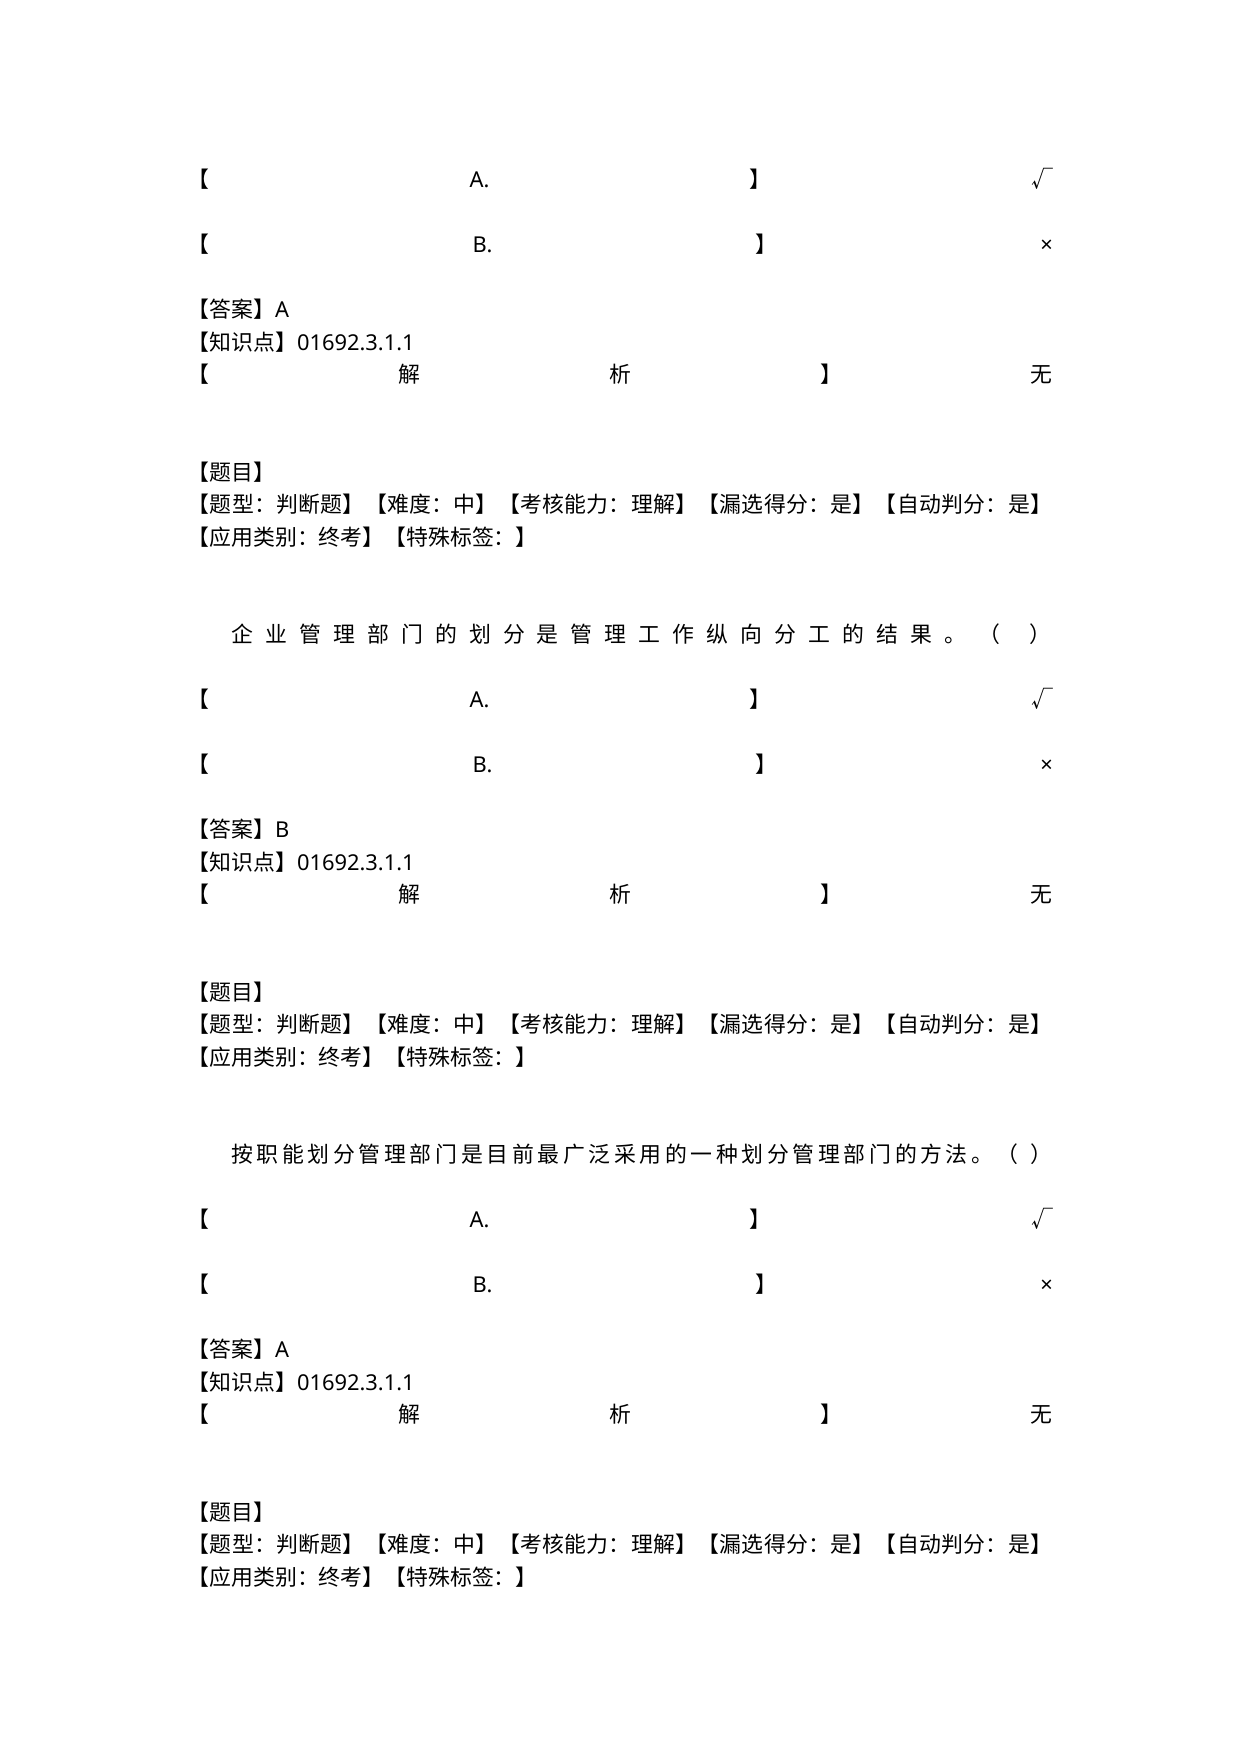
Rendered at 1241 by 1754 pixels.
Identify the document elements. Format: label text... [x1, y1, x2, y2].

text 【B.】× [187, 227, 1053, 292]
text 【知识点】01692.3.1.1 [187, 844, 1053, 877]
text 企业管理部门的划分是管理工作纵向分工的结果。（ ） [187, 552, 1053, 682]
text 【A.】√ [187, 162, 1053, 227]
text 【题目】 [187, 1494, 1053, 1527]
text 【题型：判断题】【难度：中】【考核能力：理解】【漏选得分：是】【自动判分：是】【应用类别：终考】【特殊标签：】 [187, 1007, 1053, 1072]
text 【题型：判断题】【难度：中】【考核能力：理解】【漏选得分：是】【自动判分：是】【应用类别：终考】【特殊标签：】 [187, 1527, 1053, 1592]
text 【知识点】01692.3.1.1 [187, 324, 1053, 357]
text 【知识点】01692.3.1.1 [187, 1364, 1053, 1397]
text 【解析】无 [187, 877, 1053, 942]
text 【题目】 [187, 974, 1053, 1007]
text 【解析】无 [187, 357, 1053, 422]
text 【答案】B [187, 812, 1053, 844]
text 【B.】× [187, 747, 1053, 812]
text 【B.】× [187, 1267, 1053, 1332]
text 【答案】A [187, 1332, 1053, 1364]
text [187, 487, 1053, 552]
text 【题目】 [187, 454, 1053, 487]
text 【A.】√ [187, 682, 1053, 747]
text 【A.】√ [187, 1202, 1053, 1267]
text 【答案】A [187, 292, 1053, 324]
text 【解析】无 [187, 1397, 1053, 1462]
text 按职能划分管理部门是目前最广泛采用的一种划分管理部门的方法。（ ） [187, 1072, 1053, 1202]
